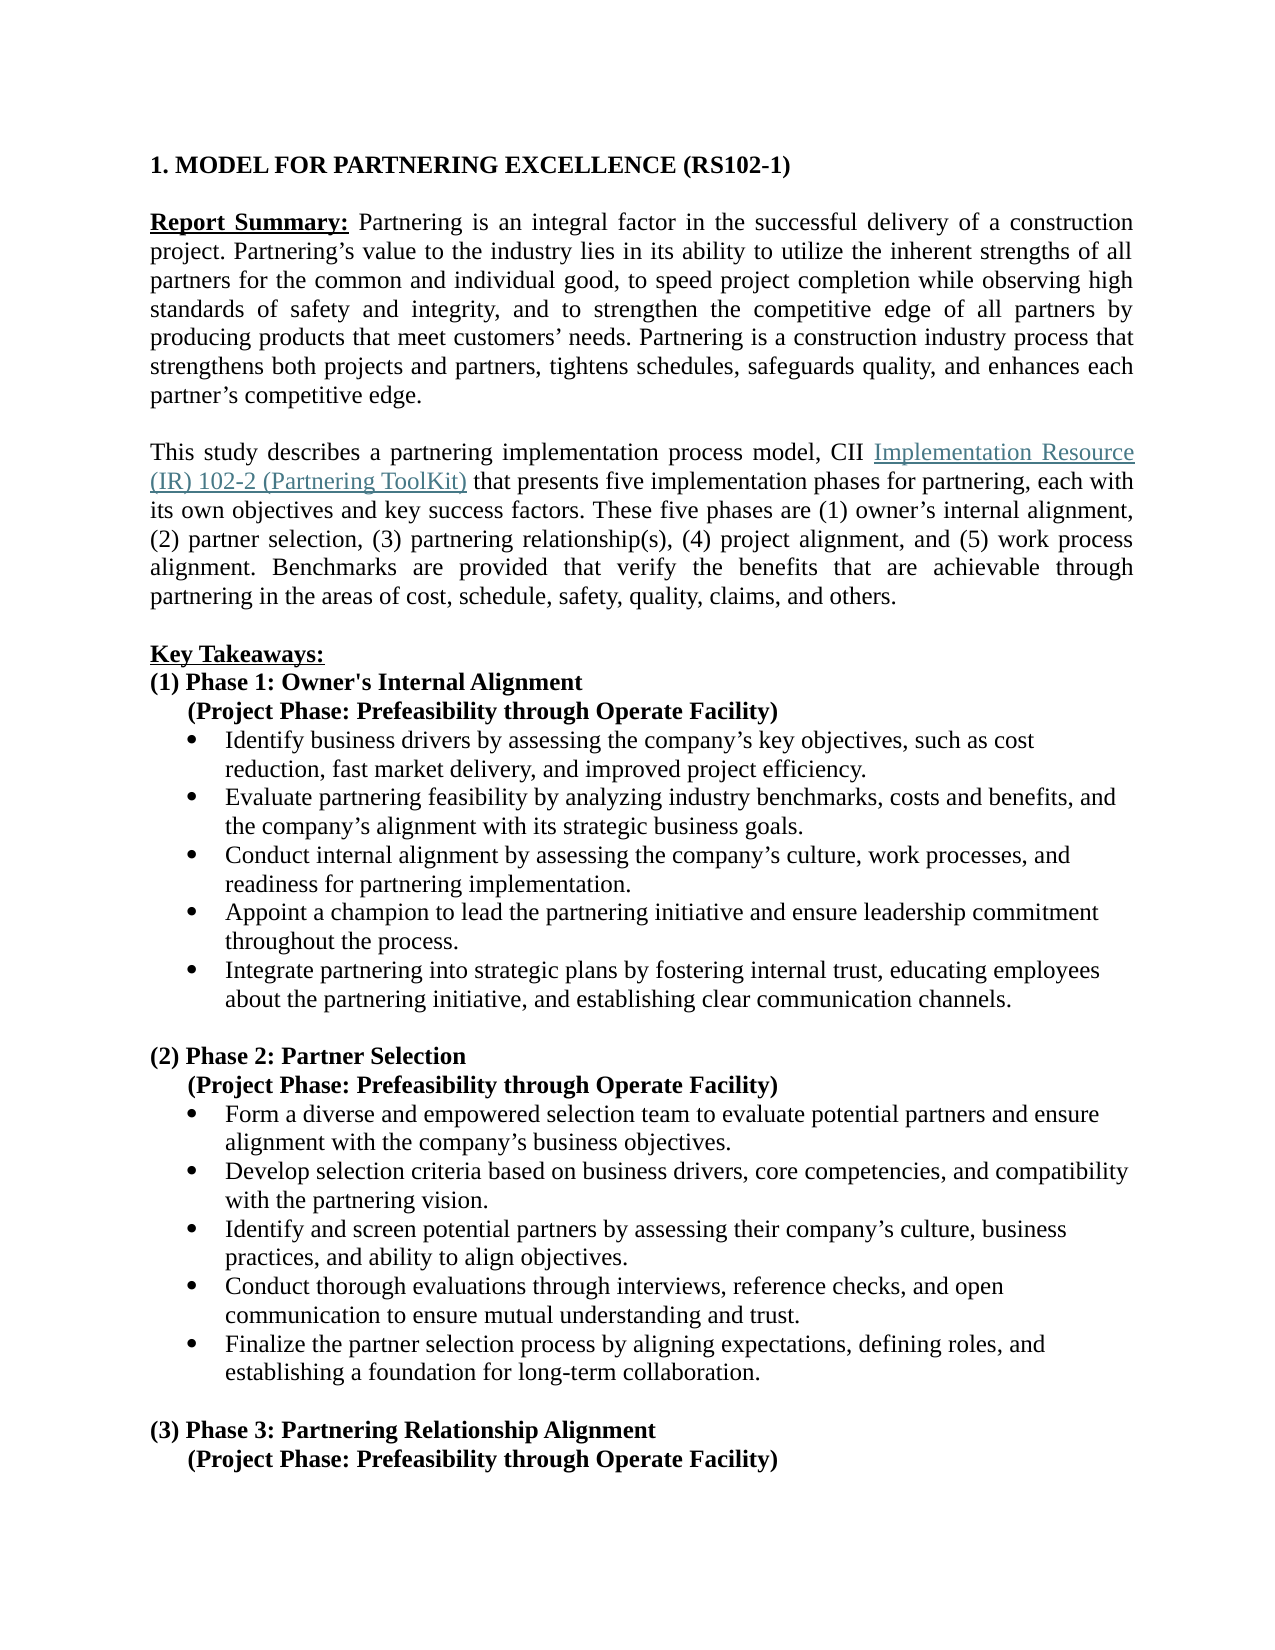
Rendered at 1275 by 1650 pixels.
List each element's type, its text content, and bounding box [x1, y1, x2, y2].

list Identify and screen potential partners by assessing their company’s culture, business practices, and ability to align objectives. [187, 1214, 1134, 1271]
subtitle (Project Phase: Prefeasibility through Operate Facility) [150, 1444, 1134, 1472]
list Integrate partnering into strategic plans by fostering internal trust, educating employees about the partnering initiative, and establishing clear communication channels. [187, 955, 1134, 1012]
text This study describes a partnering implementation process model, CII Implementation Resource (IR) 102-2 (Partnering ToolKit) that presents five implementation phases for partnering, each with its own objectives and key success factors. These five phases are (1) owner’s internal alignment, (2) partner selection, (3) partnering relationship(s), (4) project alignment, and (5) work process alignment. Benchmarks are provided that verify the benefits that are achievable through partnering in the areas of cost, schedule, safety, quality, claims, and others. [150, 437, 1134, 610]
list Form a diverse and empowered selection team to evaluate potential partners and ensure alignment with the company’s business objectives. [187, 1099, 1134, 1156]
subtitle 1. MODEL FOR PARTNERING EXCELLENCE (RS102-1) [150, 150, 1134, 179]
list Conduct internal alignment by assessing the company’s culture, work processes, and readiness for partnering implementation. [187, 840, 1134, 897]
subtitle (1) Phase 1: Owner's Internal Alignment [150, 667, 1134, 696]
list Develop selection criteria based on business drivers, core competencies, and compatibility with the partnering vision. [187, 1156, 1134, 1214]
subtitle (3) Phase 3: Partnering Relationship Alignment [150, 1415, 1134, 1444]
list Evaluate partnering feasibility by analyzing industry benchmarks, costs and benefits, and the company’s alignment with its strategic business goals. [187, 782, 1134, 840]
subtitle (Project Phase: Prefeasibility through Operate Facility) [150, 696, 1134, 725]
subtitle (Project Phase: Prefeasibility through Operate Facility) [150, 1070, 1134, 1099]
text Report Summary: Partnering is an integral factor in the successful delivery of a construction project. Partnering’s value to the industry lies in its ability to utilize the inherent strengths of all partners for the common and individual good, to speed project completion while observing high standards of safety and integrity, and to strengthen the competitive edge of all partners by producing products that meet customers’ needs. Partnering is a construction industry process that strengthens both projects and partners, tightens schedules, safeguards quality, and enhances each partner’s competitive edge. [150, 207, 1134, 409]
list Appoint a champion to lead the partnering initiative and ensure leadership commitment throughout the process. [187, 897, 1134, 955]
list Identify business drivers by assessing the company’s key objectives, such as cost reduction, fast market delivery, and improved project efficiency. [187, 725, 1134, 782]
list Finalize the partner selection process by aligning expectations, defining roles, and establishing a foundation for long-term collaboration. [187, 1329, 1134, 1386]
list Conduct thorough evaluations through interviews, reference checks, and open communication to ensure mutual understanding and trust. [187, 1271, 1134, 1329]
text Key Takeaways: [150, 639, 1134, 667]
subtitle (2) Phase 2: Partner Selection [150, 1041, 1134, 1070]
